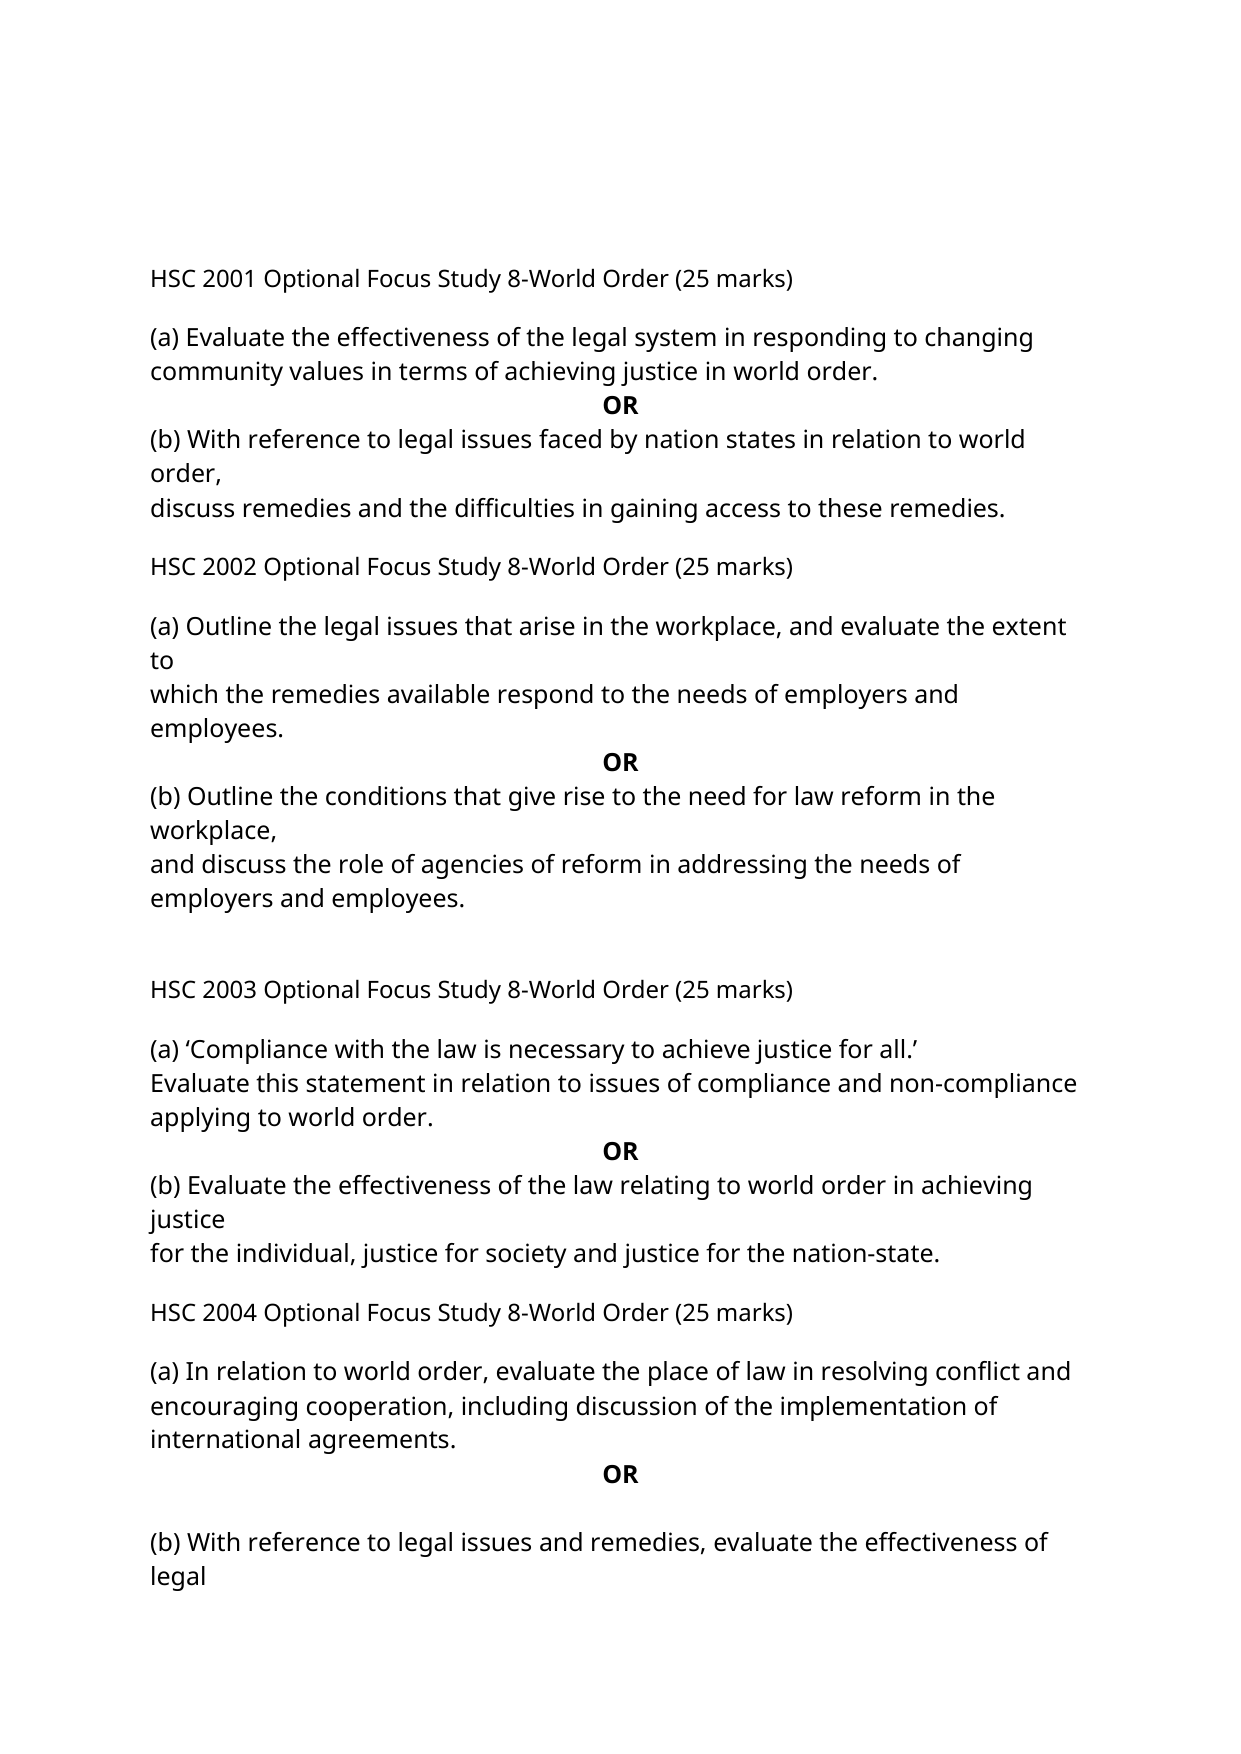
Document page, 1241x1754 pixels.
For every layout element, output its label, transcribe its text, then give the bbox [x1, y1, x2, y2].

text community values in terms of achieving justice in world order. [150, 354, 1090, 388]
text (a) ‘Compliance with the law is necessary to achieve justice for all.’ [150, 1031, 1090, 1066]
text HSC 2001 Optional Focus Study 8-World Order (25 marks) [150, 262, 1090, 294]
text (a) Evaluate the effectiveness of the legal system in responding to changing [150, 320, 1090, 354]
text OR [150, 1456, 1090, 1490]
text (b) With reference to legal issues and remedies, evaluate the effectiveness of legal [150, 1524, 1090, 1592]
text HSC 2003 Optional Focus Study 8-World Order (25 marks) [150, 973, 1090, 1006]
text (b) Evaluate the effectiveness of the law relating to world order in achieving justice [150, 1168, 1090, 1236]
text Evaluate this statement in relation to issues of compliance and non-compliance [150, 1066, 1090, 1099]
text which the remedies available respond to the needs of employers and employees. [150, 677, 1090, 745]
text (a) In relation to world order, evaluate the place of law in resolving conflict and [150, 1354, 1090, 1388]
text (a) Outline the legal issues that arise in the workplace, and evaluate the extent to [150, 608, 1090, 677]
text OR [150, 745, 1090, 779]
text and discuss the role of agencies of reform in addressing the needs of employers and employees. [150, 847, 1090, 915]
text (b) With reference to legal issues faced by nation states in relation to world order, [150, 422, 1090, 490]
text for the individual, justice for society and justice for the nation-state. [150, 1236, 1090, 1270]
text HSC 2002 Optional Focus Study 8-World Order (25 marks) [150, 550, 1090, 583]
text encouraging cooperation, including discussion of the implementation of [150, 1388, 1090, 1422]
text OR [150, 388, 1090, 422]
text discuss remedies and the difficulties in gaining access to these remedies. [150, 490, 1090, 524]
text applying to world order. [150, 1099, 1090, 1134]
text international agreements. [150, 1422, 1090, 1456]
text (b) Outline the conditions that give rise to the need for law reform in the workplace, [150, 779, 1090, 847]
text OR [150, 1134, 1090, 1168]
text HSC 2004 Optional Focus Study 8-World Order (25 marks) [150, 1296, 1090, 1328]
